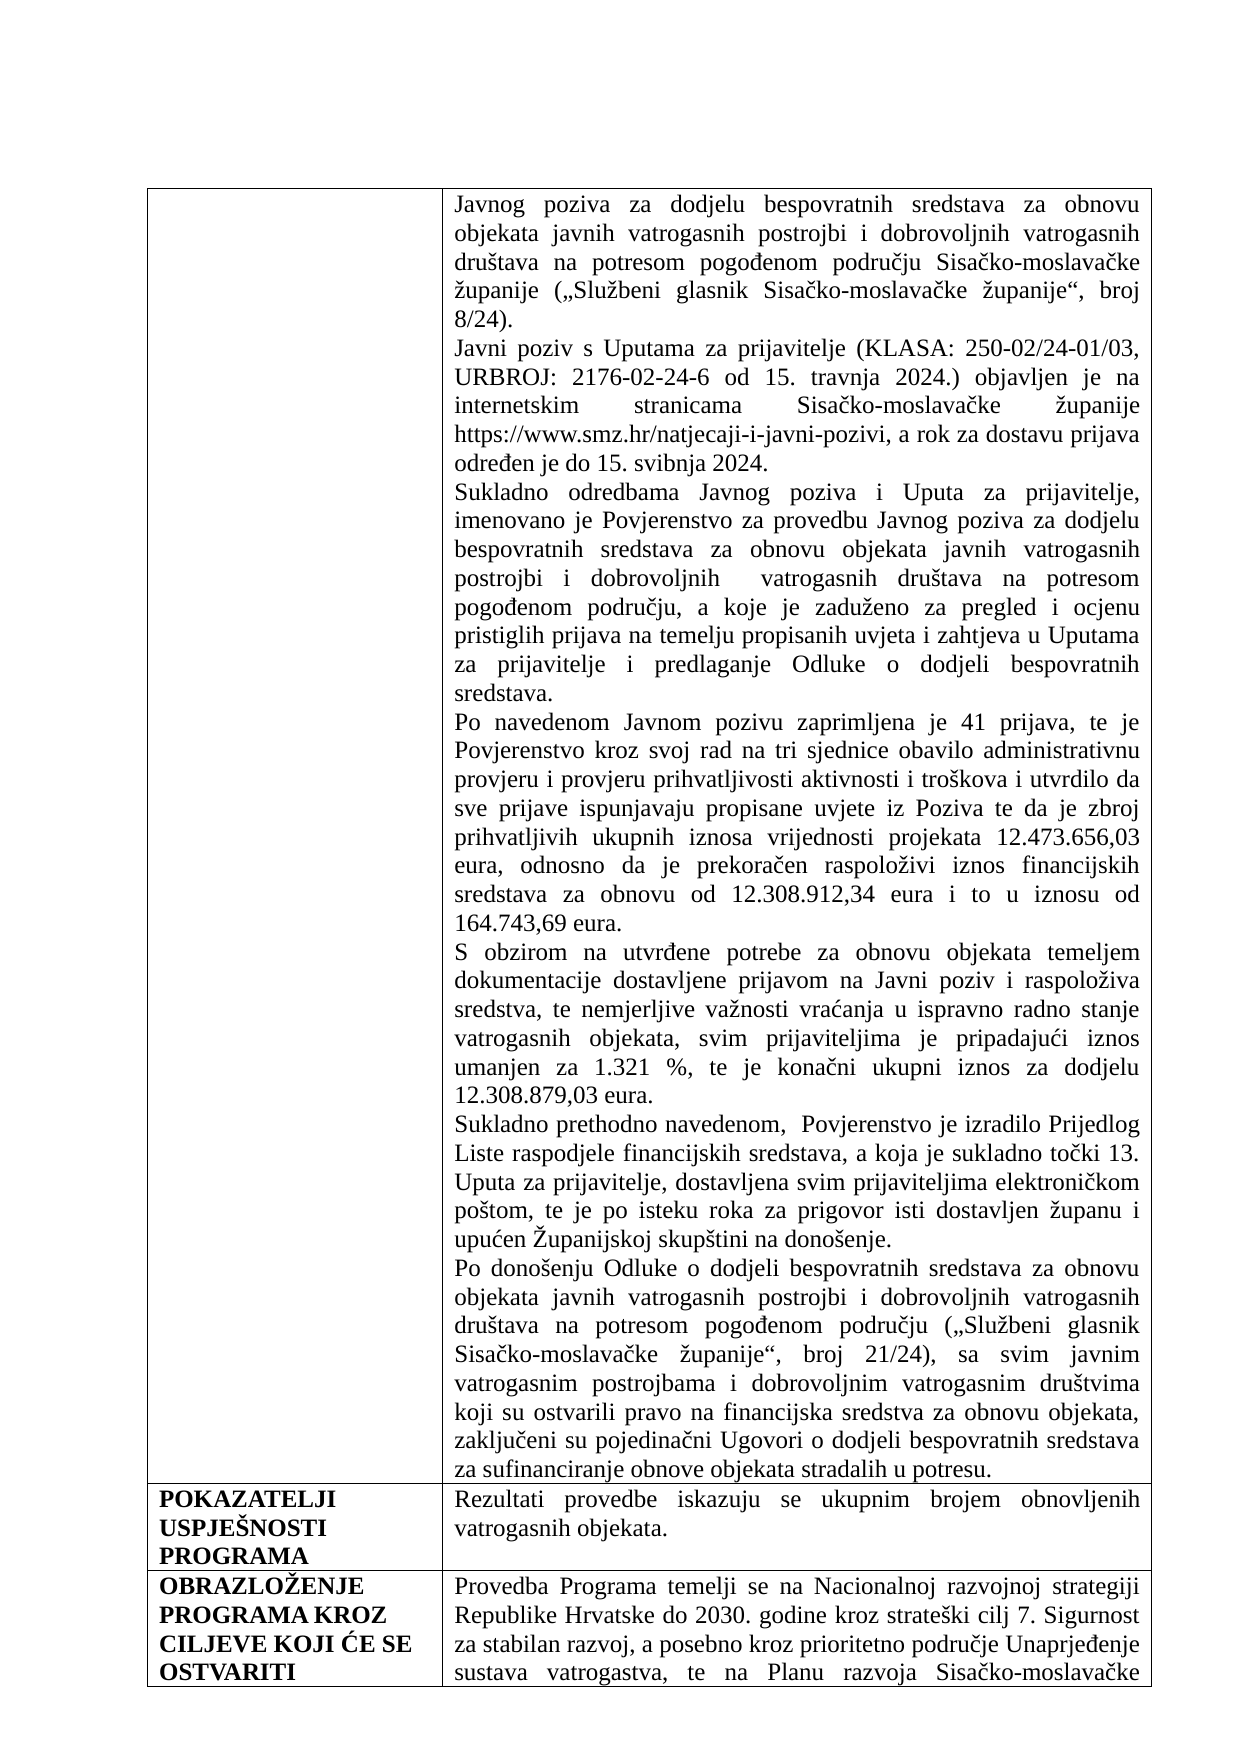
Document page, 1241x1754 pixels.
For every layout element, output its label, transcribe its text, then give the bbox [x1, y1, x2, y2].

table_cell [148, 1571, 442, 1686]
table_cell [443, 189, 1151, 1483]
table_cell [148, 189, 442, 1483]
table_cell Rezultati provedbe iskazuju se ukupnim brojem obnovljenih vatrogasnih objekata. [443, 1484, 1151, 1570]
table_cell POKAZATELJI USPJEŠNOSTI PROGRAMA [148, 1484, 442, 1570]
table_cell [443, 1571, 1151, 1686]
